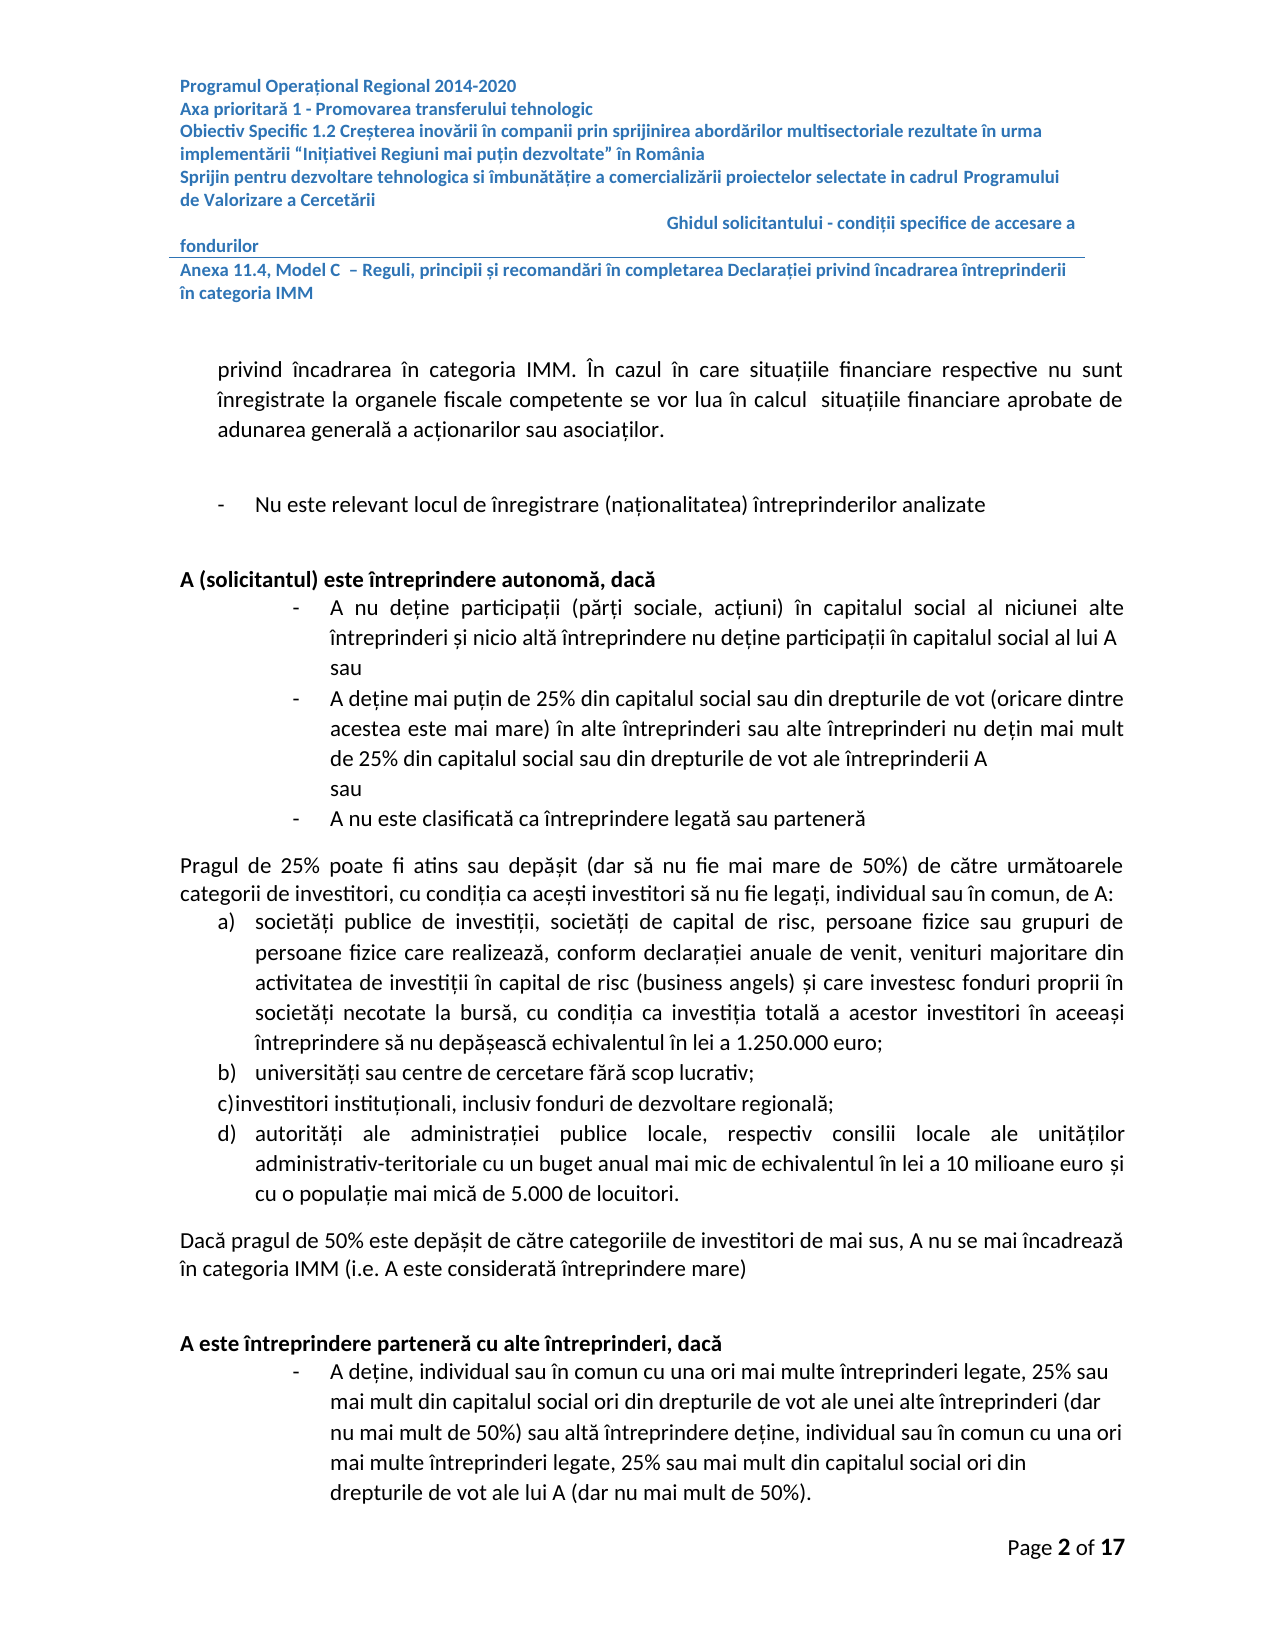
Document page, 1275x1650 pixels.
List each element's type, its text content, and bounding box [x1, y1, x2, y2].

list A nu deține participații (părți sociale, acțiuni) în capitalul social al niciunei alte întreprinderi și nicio altă întreprindere nu deține participații în capitalul social al lui A [292, 593, 1125, 651]
list A nu este clasificată ca întreprindere legată sau parteneră [292, 804, 1125, 833]
list investitori instituţionali, inclusiv fonduri de dezvoltare regională; [217, 1089, 1125, 1117]
list sau [330, 774, 1125, 802]
list sau [330, 653, 1125, 682]
list universităţi sau centre de cercetare fără scop lucrativ; [217, 1058, 1125, 1087]
text Pragul de 25% poate fi atins sau depăşit (dar să nu fie mai mare de 50%) de către următoarele categorii de investitori, cu condiţia ca aceşti investitori să nu fie legaţi, individual sau în comun, de A: [180, 851, 1125, 907]
list societăţi publice de investiţii, societăţi de capital de risc, persoane fizice sau grupuri de persoane fizice care realizează, conform declaraţiei anuale de venit, venituri majoritare din activitatea de investiţii în capital de risc (business angels) şi care investesc fonduri proprii în societăţi necotate la bursă, cu condiţia ca investiţia totală a acestor investitori în aceeaşi întreprindere să nu depăşească echivalentul în lei a 1.250.000 euro; [217, 907, 1125, 1056]
text A (solicitantul) este întreprindere autonomă, dacă [180, 565, 1125, 593]
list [180, 355, 1125, 443]
list A deţine, individual sau în comun cu una ori mai multe întreprinderi legate, 25% sau mai mult din capitalul social ori din drepturile de vot ale unei alte întreprinderi (dar nu mai mult de 50%) sau altă întreprindere deţine, individual sau în comun cu una ori mai multe întreprinderi legate, 25% sau mai mult din capitalul social ori din drepturile de vot ale lui A (dar nu mai mult de 50%). [292, 1357, 1125, 1506]
list Nu este relevant locul de înregistrare (naționalitatea) întreprinderilor analizate [217, 490, 1125, 518]
list autorităţi ale administraţiei publice locale, respectiv consilii locale ale unităţilor administrativ-teritoriale cu un buget anual mai mic de echivalentul în lei a 10 milioane euro şi cu o populaţie mai mică de 5.000 de locuitori. [217, 1119, 1125, 1207]
text Dacă pragul de 50% este depășit de către categoriile de investitori de mai sus, A nu se mai încadrează în categoria IMM (i.e. A este considerată întreprindere mare) [180, 1226, 1125, 1282]
list A deţine mai puţin de 25% din capitalul social sau din drepturile de vot (oricare dintre acestea este mai mare) în alte întreprinderi sau alte întreprinderi nu deţin mai mult de 25% din capitalul social sau din drepturile de vot ale întreprinderii A [292, 684, 1125, 772]
text A este întreprindere parteneră cu alte întreprinderi, dacă [180, 1329, 1125, 1357]
